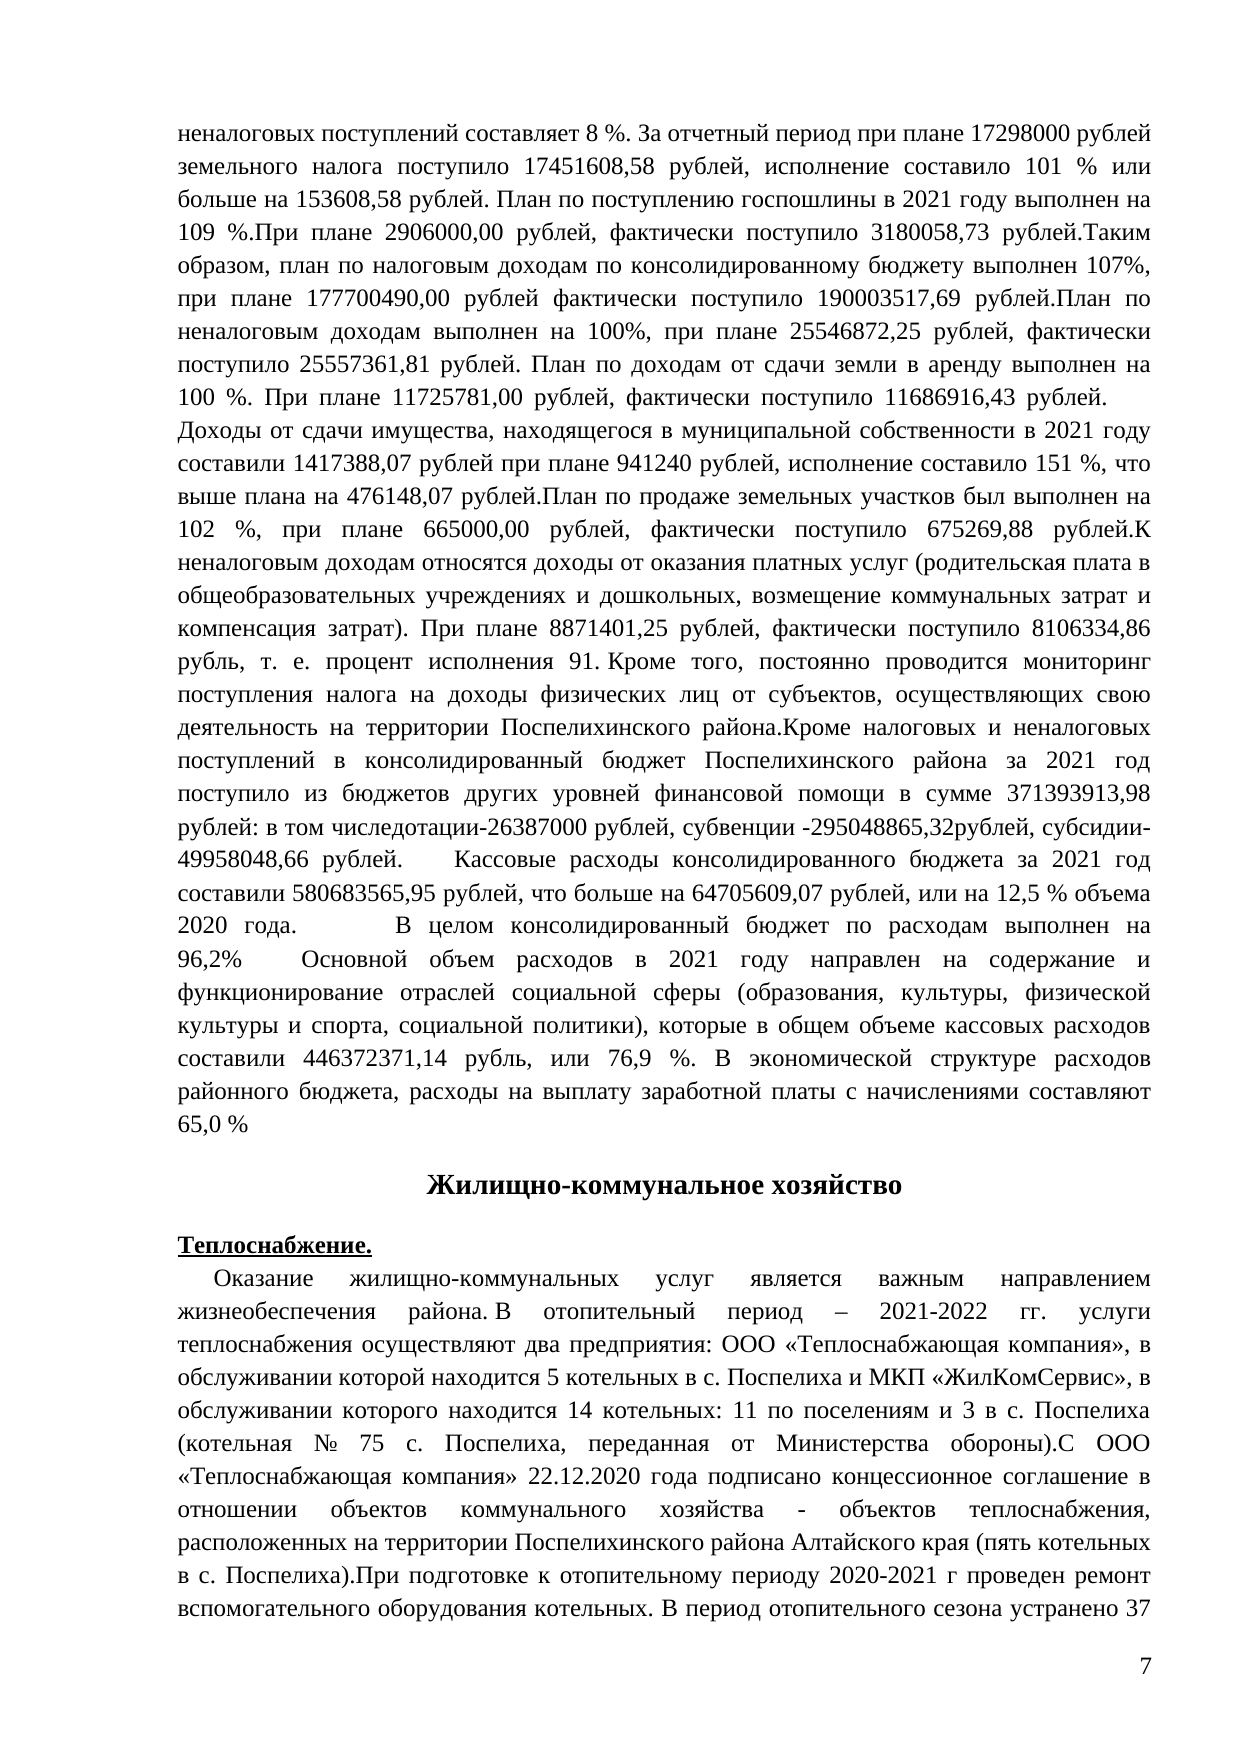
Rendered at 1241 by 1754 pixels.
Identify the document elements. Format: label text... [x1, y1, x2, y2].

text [177, 118, 1152, 1137]
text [177, 1263, 1152, 1622]
text Теплоснабжение. [177, 1230, 1152, 1259]
text Жилищно-коммунальное хозяйство [177, 1167, 1152, 1200]
